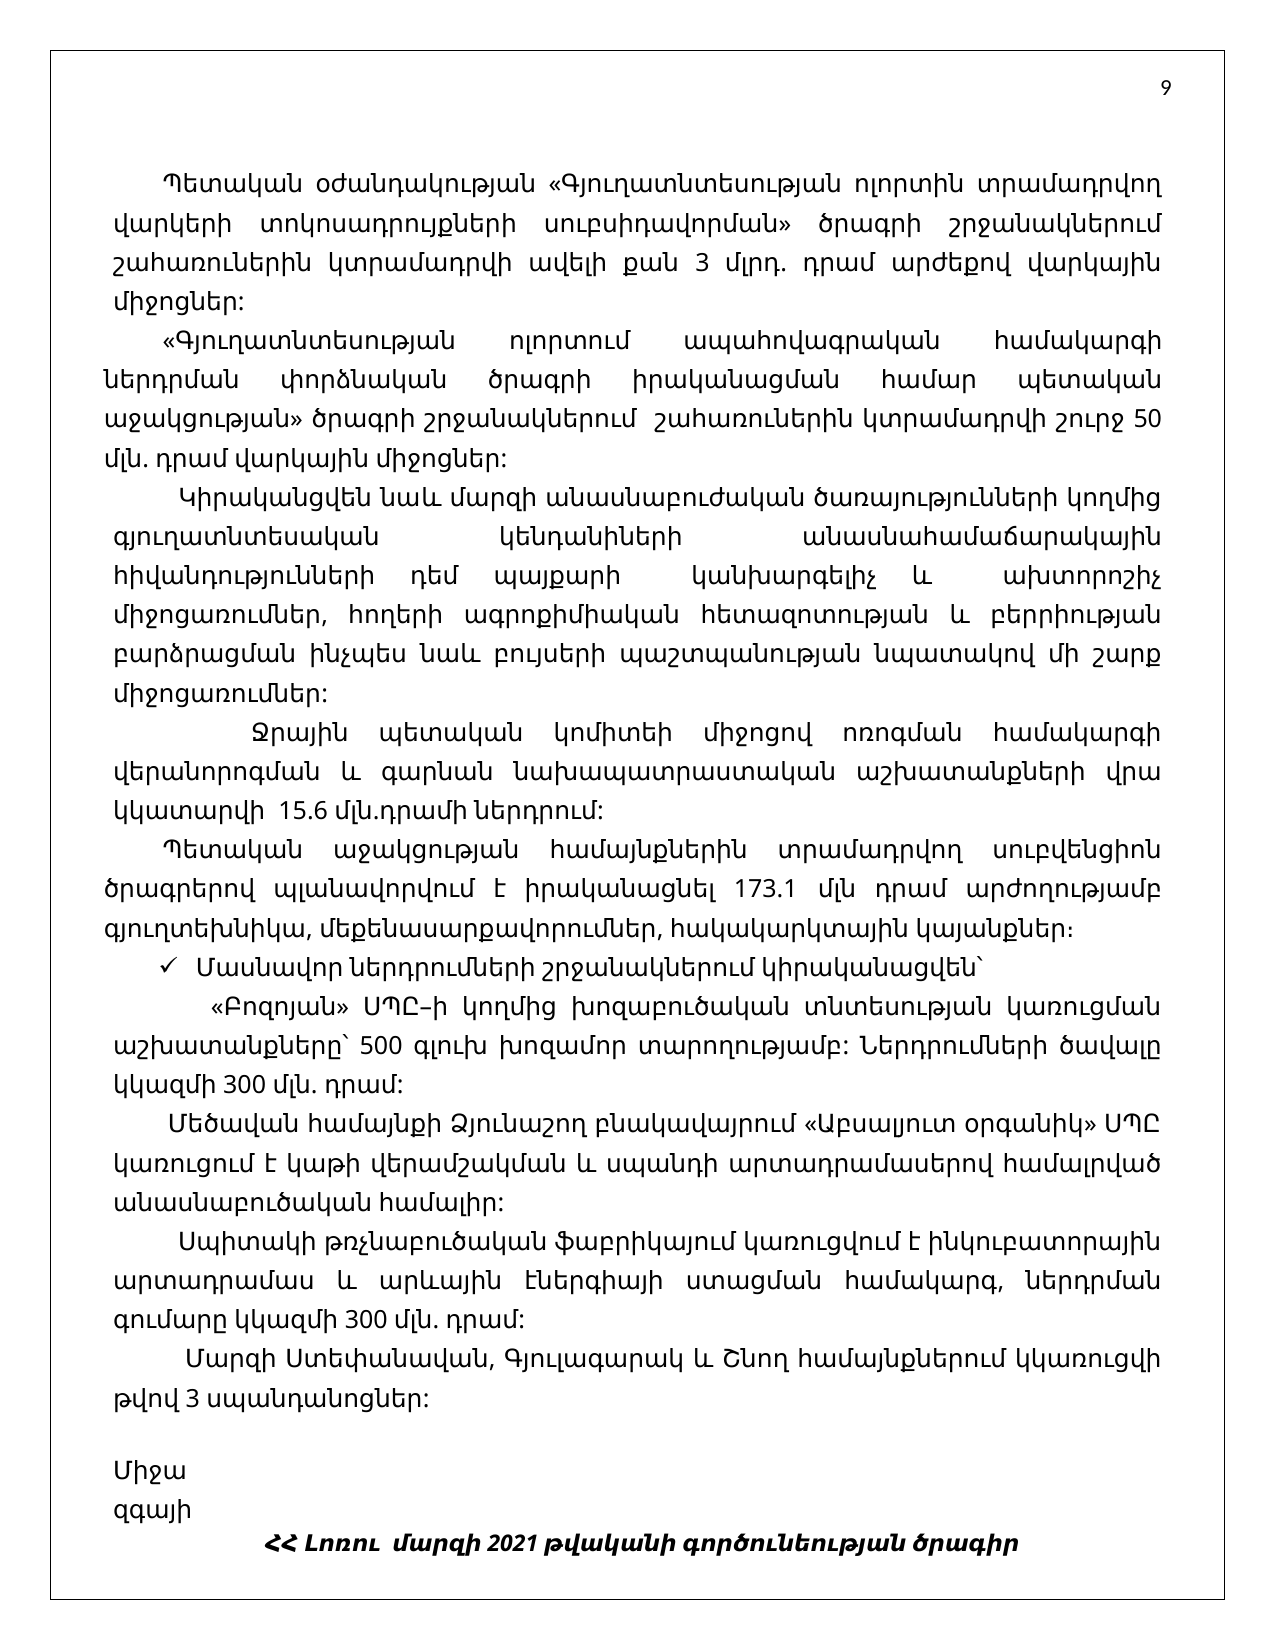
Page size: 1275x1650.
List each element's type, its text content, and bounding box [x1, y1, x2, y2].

text Մարզի Ստեփանավան, Գյուլագարակ և Շնող համայնքներում կկառուցվի թվով 3 սպանդանոցներ: [113, 1341, 1162, 1414]
list Մասնավոր ներդրումների շրջանակներում կիրականացվեն՝ [158, 949, 1162, 983]
text Կիրականցվեն նաև մարզի անասնաբուժական ծառայությունների կողմից գյուղատնտեսական կենդանիների անասնահամաճարակային հիվանդությունների դեմ պայքարի կանխարգելիչ և ախտորոշիչ միջոցառումներ, հողերի ագրոքիմիական հետազոտության և բերրիության բարձրացման ինչպես նաև բույսերի պաշտպանության նպատակով մի շարք միջոցառումներ: [113, 479, 1162, 709]
text Սպիտակի թռչնաբուծական ֆաբրիկայում կառուցվում է ինկուբատորային արտադրամաս և արևային էներգիայի ստացման համակարգ, ներդրման գումարը կկազմի 300 մլն. դրամ: [113, 1223, 1162, 1336]
text «Բոզոյան» ՍՊԸ–ի կողմից խոզաբուծական տնտեսության կառուցման աշխատանքները՝ 500 գլուխ խոզամոր տարողությամբ: Ներդրումների ծավալը կկազմի 300 մլն. դրամ: [113, 988, 1162, 1101]
text Պետական աջակցության համայնքներին տրամադրվող սուբվենցիոն ծրագրերով պլանավորվում է իրականացնել 173.1 մլն դրամ արժողությամբ գյուղտեխնիկա, մեքենասարքավորումներ, հակակարկտային կայանքներ։ [103, 832, 1162, 944]
text Պետական օժանդակության «Գյուղատնտեսության ոլորտին տրամադրվող վարկերի տոկոսադրույքների սուբսիդավորման» ծրագրի շրջանակներում շահառուներին կտրամադրվի ավելի քան 3 մլրդ. դրամ արժեքով վարկային միջոցներ: [113, 166, 1162, 318]
text Մեծավան համայնքի Ձյունաշող բնակավայրում «Աբսալյուտ օրգանիկ» ՍՊԸ կառուցում է կաթի վերամշակման և սպանդի արտադրամասերով համալրված անասնաբուծական համալիր: [113, 1106, 1162, 1218]
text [113, 1419, 198, 1526]
text Ջրային պետական կոմիտեի միջոցով ոռոգման համակարգի վերանորոգման և գարնան նախապատրաստական աշխատանքների վրա կկատարվի 15.6 մլն.դրամի ներդրում: [113, 714, 1162, 827]
text «Գյուղատնտեսության ոլորտում ապահովագրական համակարգի ներդրման փորձնական ծրագրի իրականացման համար պետական աջակցության» ծրագրի շրջանակներում շահառուներին կտրամադրվի շուրջ 50 մլն. դրամ վարկային միջոցներ: [103, 323, 1162, 474]
